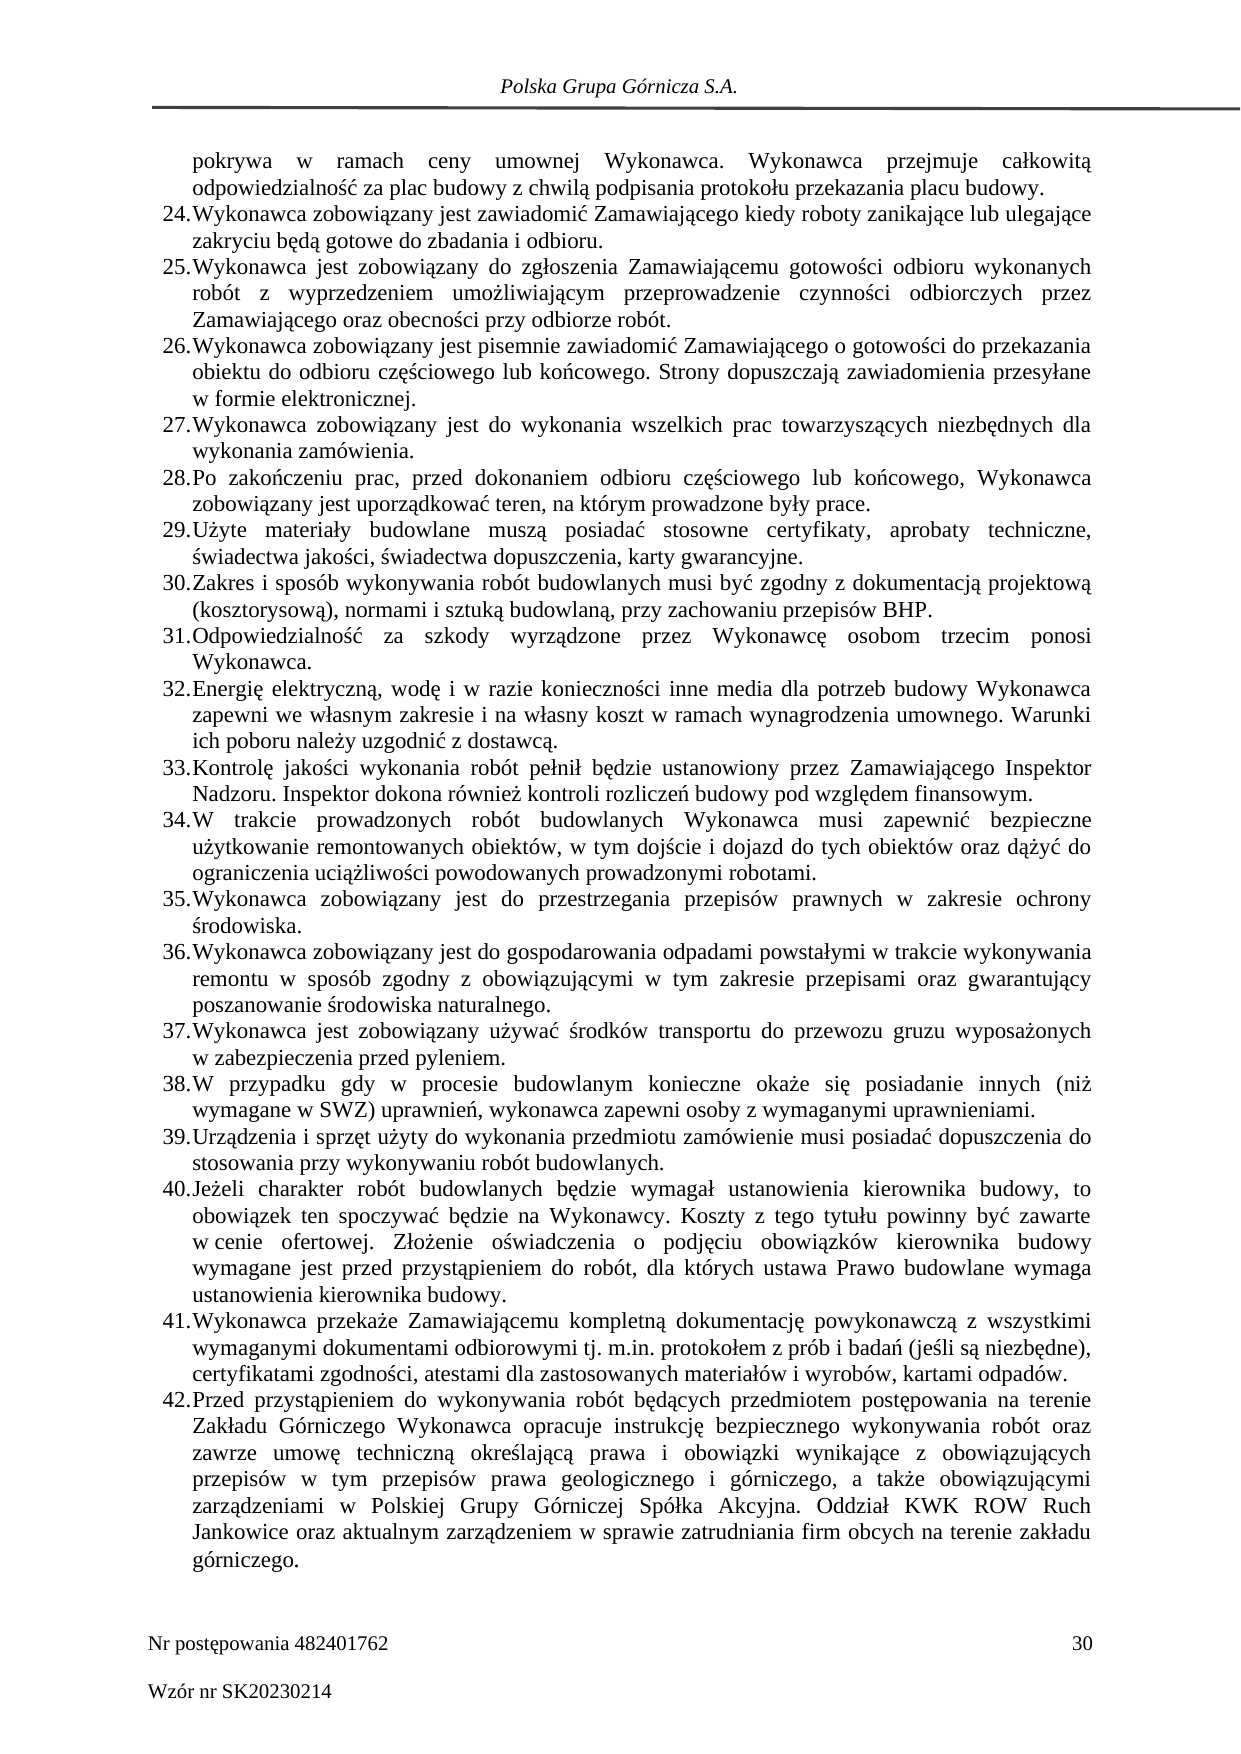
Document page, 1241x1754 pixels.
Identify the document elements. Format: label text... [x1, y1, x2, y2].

list Po zakończeniu prac, przed dokonaniem odbioru częściowego lub końcowego, Wykonawca zobowiązany jest uporządkować teren, na którym prowadzone były prace. [162, 464, 1093, 517]
list Wykonawca jest zobowiązany do zgłoszenia Zamawiającemu gotowości odbioru wykonanych robót z wyprzedzeniem umożliwiającym przeprowadzenie czynności odbiorczych przez Zamawiającego oraz obecności przy odbiorze robót. [162, 253, 1093, 332]
list Zakres i sposób wykonywania robót budowlanych musi być zgodny z dokumentacją projektową (kosztorysową), normami i sztuką budowlaną, przy zachowaniu przepisów BHP. [162, 569, 1093, 622]
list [162, 148, 1093, 200]
list Wykonawca zobowiązany jest do przestrzegania przepisów prawnych w zakresie ochrony środowiska. [162, 886, 1093, 938]
list W przypadku gdy w procesie budowlanym konieczne okaże się posiadanie innych (niż wymagane w SWZ) uprawnień, wykonawca zapewni osoby z wymaganymi uprawnieniami. [162, 1070, 1093, 1123]
list Wykonawca przekaże Zamawiającemu kompletną dokumentację powykonawczą z wszystkimi wymaganymi dokumentami odbiorowymi tj. m.in. protokołem z prób i badań (jeśli są niezbędne), certyfikatami zgodności, atestami dla zastosowanych materiałów i wyrobów, kartami odpadów. [162, 1307, 1093, 1386]
list Jeżeli charakter robót budowlanych będzie wymagał ustanowienia kierownika budowy, to obowiązek ten spoczywać będzie na Wykonawcy. Koszty z tego tytułu powinny być zawarte w cenie ofertowej. Złożenie oświadczenia o podjęciu obowiązków kierownika budowy wymagane jest przed przystąpieniem do robót, dla których ustawa Prawo budowlane wymaga ustanowienia kierownika budowy. [162, 1175, 1093, 1307]
list Urządzenia i sprzęt użyty do wykonania przedmiotu zamówienie musi posiadać dopuszczenia do stosowania przy wykonywaniu robót budowlanych. [162, 1123, 1093, 1175]
list Kontrolę jakości wykonania robót pełnił będzie ustanowiony przez Zamawiającego Inspektor Nadzoru. Inspektor dokona również kontroli rozliczeń budowy pod względem finansowym. [162, 754, 1093, 806]
list W trakcie prowadzonych robót budowlanych Wykonawca musi zapewnić bezpieczne użytkowanie remontowanych obiektów, w tym dojście i dojazd do tych obiektów oraz dążyć do ograniczenia uciążliwości powodowanych prowadzonymi robotami. [162, 806, 1093, 886]
list Wykonawca zobowiązany jest pisemnie zawiadomić Zamawiającego o gotowości do przekazania obiektu do odbioru częściowego lub końcowego. Strony dopuszczają zawiadomienia przesyłane w formie elektronicznej. [162, 332, 1093, 411]
list Przed przystąpieniem do wykonywania robót będących przedmiotem postępowania na terenie Zakładu Górniczego Wykonawca opracuje instrukcję bezpiecznego wykonywania robót oraz zawrze umowę techniczną określającą prawa i obowiązki wynikające z obowiązujących przepisów w tym przepisów prawa geologicznego i górniczego, a także obowiązującymi zarządzeniami w Polskiej Grupy Górniczej Spółka Akcyjna. Oddział KWK ROW Ruch Jankowice oraz aktualnym zarządzeniem w sprawie zatrudniania firm obcych na terenie zakładu górniczego. [162, 1386, 1093, 1573]
list Użyte materiały budowlane muszą posiadać stosowne certyfikaty, aprobaty techniczne, świadectwa jakości, świadectwa dopuszczenia, karty gwarancyjne. [162, 517, 1093, 569]
list Odpowiedzialność za szkody wyrządzone przez Wykonawcę osobom trzecim ponosi Wykonawca. [162, 622, 1093, 675]
list Wykonawca jest zobowiązany używać środków transportu do przewozu gruzu wyposażonych w zabezpieczenia przed pyleniem. [162, 1017, 1093, 1070]
list Energię elektryczną, wodę i w razie konieczności inne media dla potrzeb budowy Wykonawca zapewni we własnym zakresie i na własny koszt w ramach wynagrodzenia umownego. Warunki ich poboru należy uzgodnić z dostawcą. [162, 675, 1093, 754]
list Wykonawca zobowiązany jest zawiadomić Zamawiającego kiedy roboty zanikające lub ulegające zakryciu będą gotowe do zbadania i odbioru. [162, 200, 1093, 253]
list Wykonawca zobowiązany jest do wykonania wszelkich prac towarzyszących niezbędnych dla wykonania zamówienia. [162, 411, 1093, 464]
list Wykonawca zobowiązany jest do gospodarowania odpadami powstałymi w trakcie wykonywania remontu w sposób zgodny z obowiązującymi w tym zakresie przepisami oraz gwarantujący poszanowanie środowiska naturalnego. [162, 938, 1093, 1017]
